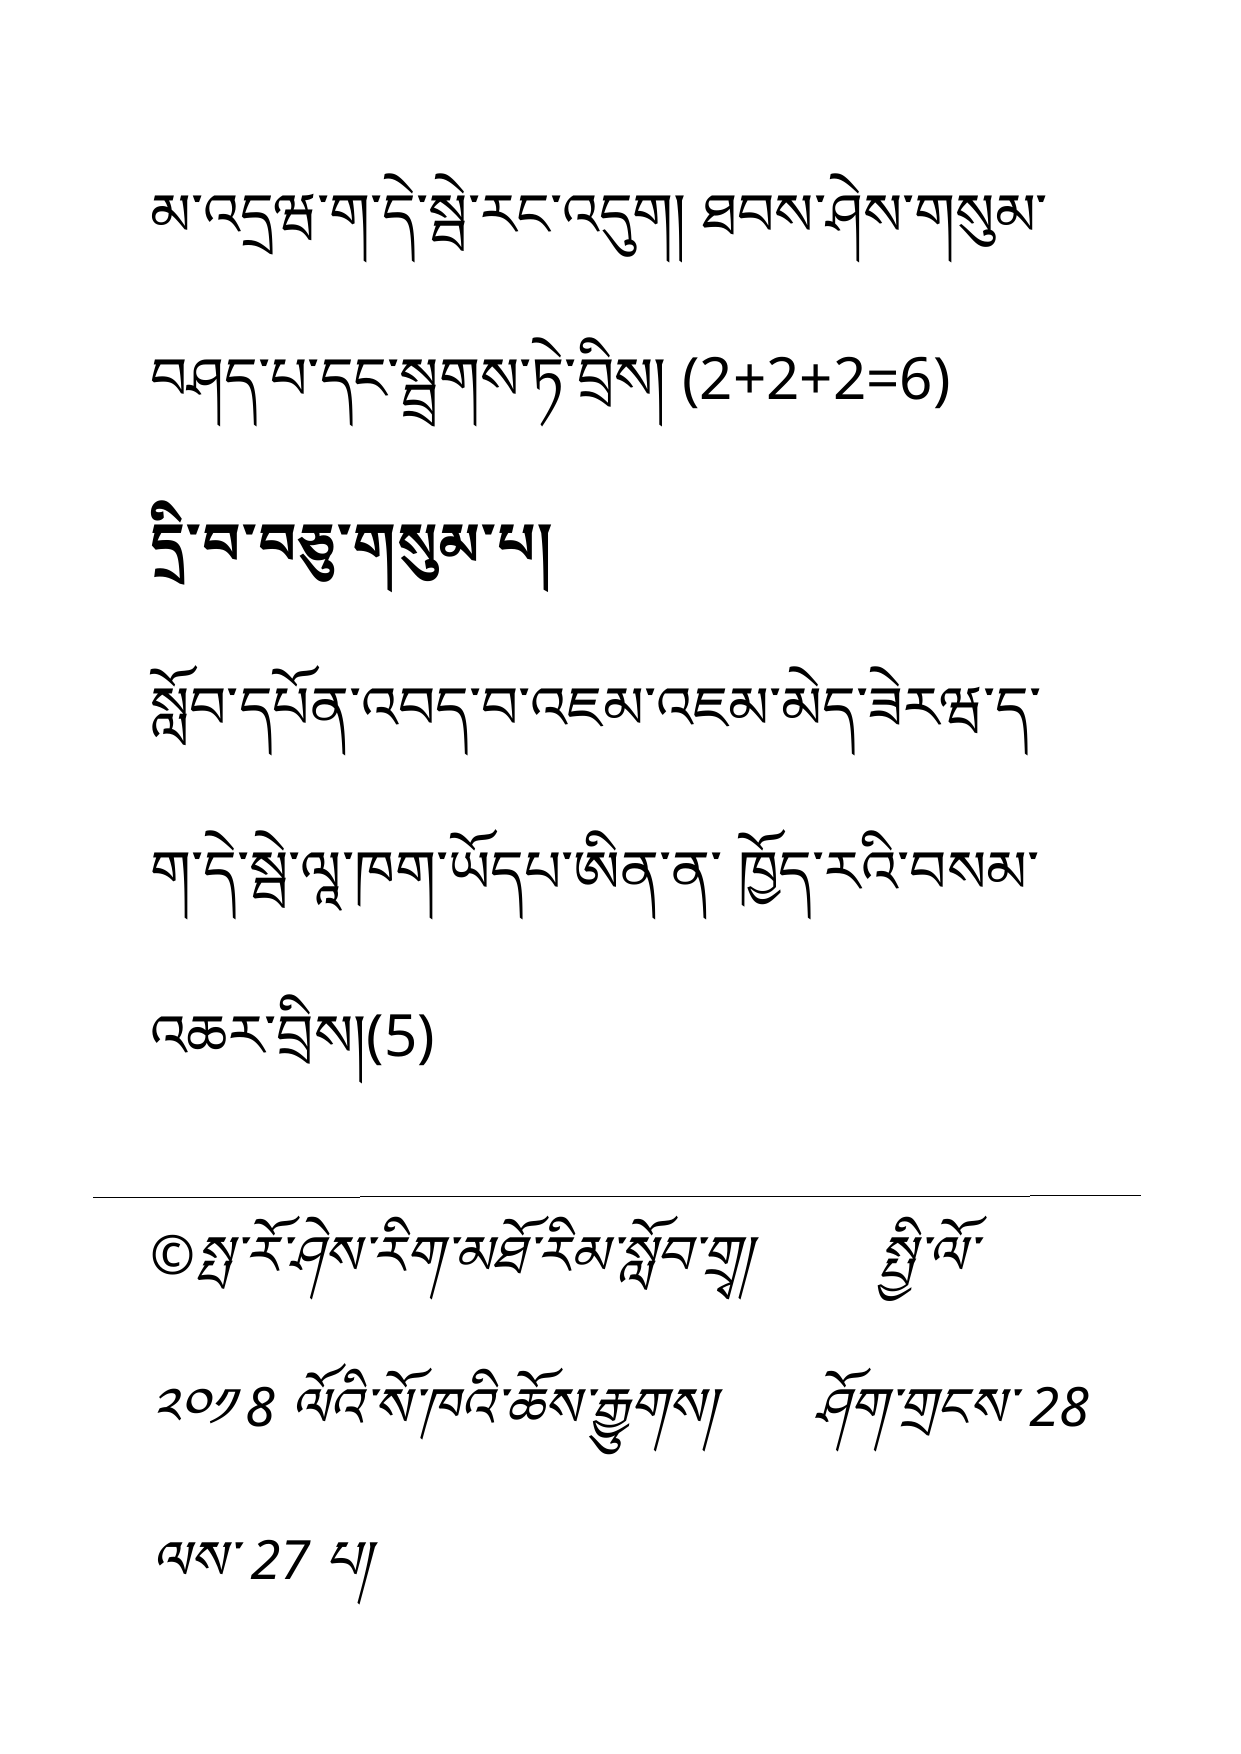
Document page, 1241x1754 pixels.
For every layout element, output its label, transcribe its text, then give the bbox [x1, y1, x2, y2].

text སློབ་སྟོན་བརྡ་སྤྲོད་འབད་ཚར་ཞིནམ་ལས་ སློབ་ཕྲུག་ཚུ་གིས་ ཧ་གོ་མ་གོ་བལྟ་ཐངས་ཀྱི་ཐབས་ཤེས་མ་འདྲཝ་ག་དེ་སྦེ་རང་འདུག། ཐབས་ཤེས་གསུམ་བཤད་པ་དང་སྦྲགས་ཏེ་བྲིས། (2+2+2=6) [150, 150, 1090, 478]
text སློབ་དཔོན་འབད་བ་འཇམ་འཇམ་མེད་ཟེརཝ་ད་ ག་དེ་སྦེ་ལཱ་ཁག་ཡོདཔ་ཨིན་ན་ ཁྱོད་རའི་བསམ་འཆར་བྲིས།(5) [150, 643, 1090, 1136]
text དྲི་བ་བཅུ་གསུམ་པ། [150, 478, 1090, 643]
